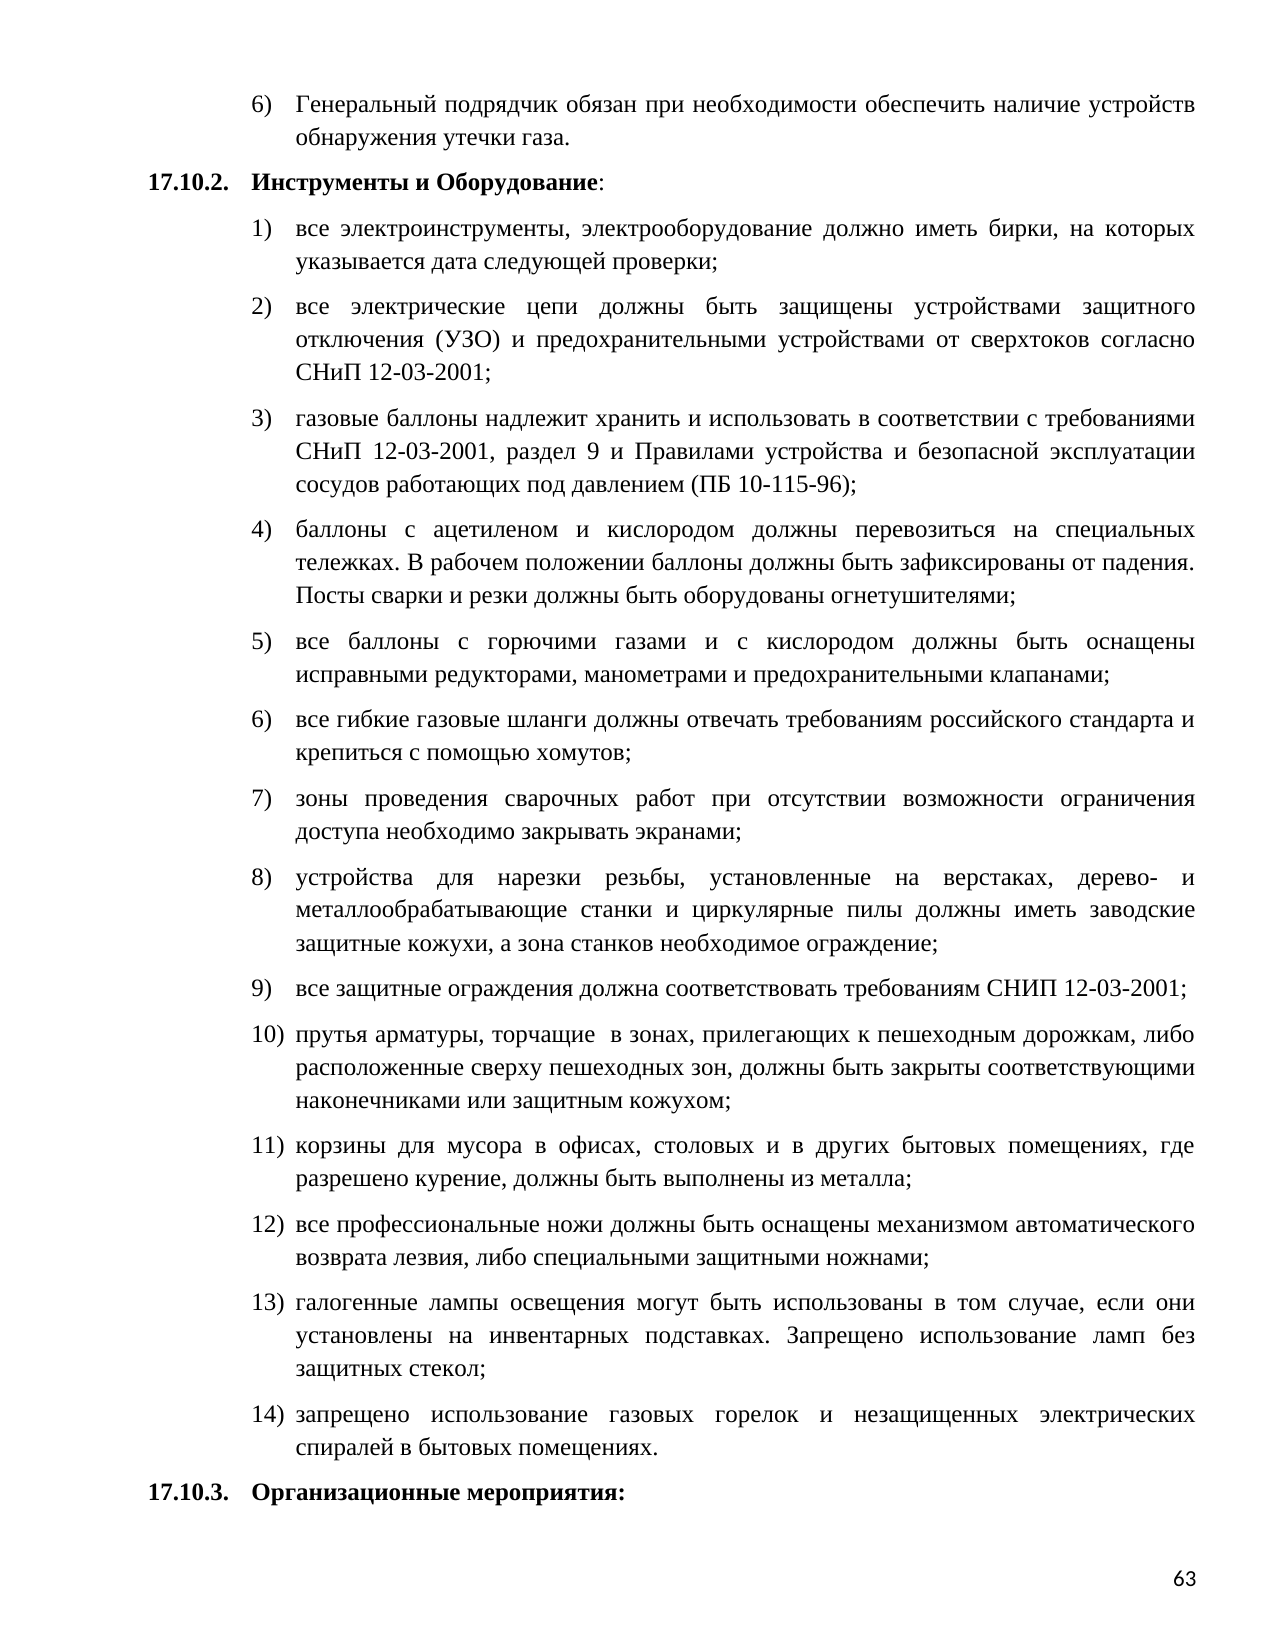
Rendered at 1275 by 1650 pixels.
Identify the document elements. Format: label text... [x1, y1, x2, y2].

list Инструменты и Оборудование: [148, 167, 1196, 196]
list все гибкие газовые шланги должны отвечать требованиям российского стандарта и крепиться с помощью хомутов; [251, 704, 1196, 766]
list Генеральный подрядчик обязан при необходимости обеспечить наличие устройств обнаружения утечки газа. [251, 89, 1196, 150]
list запрещено использование газовых горелок и незащищенных электрических спиралей в бытовых помещениях. [251, 1399, 1196, 1461]
list прутья арматуры, торчащие в зонах, прилегающих к пешеходным дорожкам, либо расположенные сверху пешеходных зон, должны быть закрыты соответствующими наконечниками или защитным кожухом; [251, 1019, 1196, 1113]
list все электрические цепи должны быть защищены устройствами защитного отключения (УЗО) и предохранительными устройствами от сверхтоков согласно СНиП 12-03-2001; [251, 291, 1196, 386]
list корзины для мусора в офисах, столовых и в других бытовых помещениях, где разрешено курение, должны быть выполнены из металла; [251, 1130, 1196, 1192]
list газовые баллоны надлежит хранить и использовать в соответствии с требованиями СНиП 12-03-2001, раздел 9 и Правилами устройства и безопасной эксплуатации сосудов работающих под давлением (ПБ 10-115-96); [251, 403, 1196, 498]
list все электроинструменты, электрооборудование должно иметь бирки, на которых указывается дата следующей проверки; [251, 213, 1196, 274]
list зоны проведения сварочных работ при отсутствии возможности ограничения доступа необходимо закрывать экранами; [251, 783, 1196, 845]
list устройства для нарезки резьбы, установленные на верстаках, дерево- и металлообрабатывающие станки и циркулярные пилы должны иметь заводские защитные кожухи, а зона станков необходимое ограждение; [251, 862, 1196, 956]
list все баллоны с горючими газами и с кислородом должны быть оснащены исправными редукторами, манометрами и предохранительными клапанами; [251, 626, 1196, 688]
list галогенные лампы освещения могут быть использованы в том случае, если они установлены на инвентарных подставках. Запрещено использование ламп без защитных стекол; [251, 1287, 1196, 1382]
list все профессиональные ножи должны быть оснащены механизмом автоматического возврата лезвия, либо специальными защитными ножнами; [251, 1209, 1196, 1271]
list все защитные ограждения должна соответствовать требованиям СНИП 12-03-2001; [251, 973, 1196, 1002]
list баллоны с ацетиленом и кислородом должны перевозиться на специальных тележках. В рабочем положении баллоны должны быть зафиксированы от падения. Посты сварки и резки должны быть оборудованы огнетушителями; [251, 514, 1196, 609]
list Организационные мероприятия: [148, 1477, 1196, 1506]
